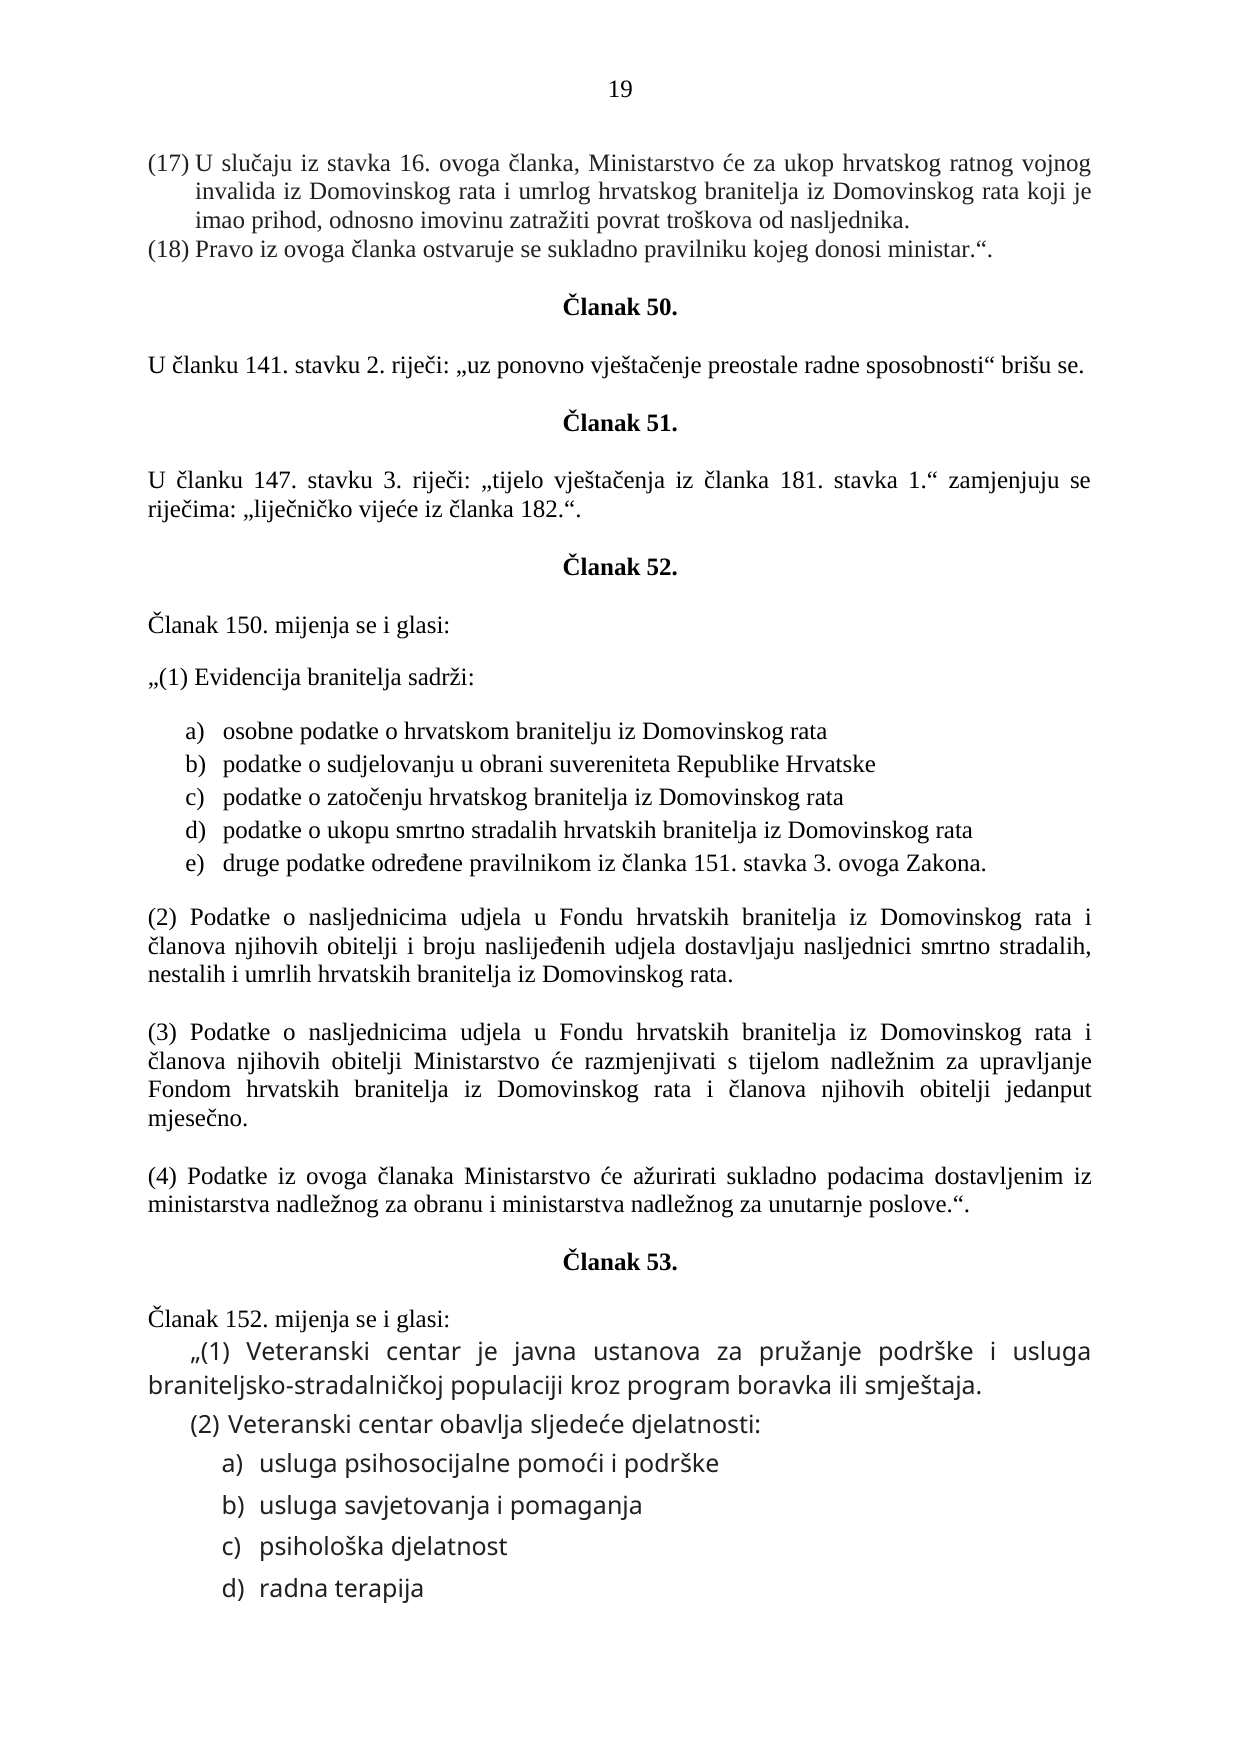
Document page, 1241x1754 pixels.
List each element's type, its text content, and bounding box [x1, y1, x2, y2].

text Članak 52. [148, 552, 1093, 581]
text Članak 53. [148, 1247, 1093, 1276]
list osobne podatke o hrvatskom branitelju iz Domovinskog rata [185, 716, 1093, 745]
text (4) Podatke iz ovoga članaka Ministarstvo će ažurirati sukladno podacima dostavljenim iz ministarstva nadležnog za obranu i ministarstva nadležnog za unutarnje poslove.“. [148, 1161, 1093, 1218]
list U slučaju iz stavka 16. ovoga članka, Ministarstvo će za ukop hrvatskog ratnog vojnog invalida iz Domovinskog rata i umrlog hrvatskog branitelja iz Domovinskog rata koji je imao prihod, odnosno imovinu zatražiti povrat troškova od nasljednika. [148, 148, 1093, 234]
text Članak 152. mijenja se i glasi: [148, 1304, 1093, 1333]
text „(1) Evidencija branitelja sadrži: [148, 662, 1093, 691]
list psihološka djelatnost [221, 1529, 1093, 1563]
list podatke o sudjelovanju u obrani suvereniteta Republike Hrvatske [185, 749, 1093, 778]
text Članak 50. [148, 292, 1093, 321]
text Članak 51. [148, 408, 1093, 436]
text (2) Podatke o nasljednicima udjela u Fondu hrvatskih branitelja iz Domovinskog rata i članova njihovih obitelji i broju naslijeđenih udjela dostavljaju nasljednici smrtno stradalih, nestalih i umrlih hrvatskih branitelja iz Domovinskog rata. [148, 902, 1093, 988]
list usluga psihosocijalne pomoći i podrške [221, 1446, 1093, 1479]
list podatke o ukopu smrtno stradalih hrvatskih branitelja iz Domovinskog rata [185, 815, 1093, 844]
text U članku 141. stavku 2. riječi: „uz ponovno vještačenje preostale radne sposobnosti“ brišu se. [148, 350, 1093, 378]
text (3) Podatke o nasljednicima udjela u Fondu hrvatskih branitelja iz Domovinskog rata i članova njihovih obitelji Ministarstvo će razmjenjivati s tijelom nadležnim za upravljanje Fondom hrvatskih branitelja iz Domovinskog rata i članova njihovih obitelji jedanput mjesečno. [148, 1017, 1093, 1132]
list druge podatke određene pravilnikom iz članka 151. stavka 3. ovoga Zakona. [185, 848, 1093, 877]
text „(1) Veteranski centar je javna ustanova za pružanje podrške i usluga braniteljsko-stradalničkoj populaciji kroz program boravka ili smještaja. [148, 1333, 1093, 1401]
list radna terapija [221, 1571, 1093, 1605]
list usluga savjetovanja i pomaganja [221, 1487, 1093, 1521]
list Pravo iz ovoga članka ostvaruje se sukladno pravilniku kojeg donosi ministar.“. [148, 234, 1093, 263]
text (2) Veteranski centar obavlja sljedeće djelatnosti: [148, 1406, 1093, 1441]
text Članak 150. mijenja se i glasi: [148, 610, 1093, 639]
text U članku 147. stavku 3. riječi: „tijelo vještačenja iz članka 181. stavka 1.“ zamjenjuju se riječima: „liječničko vijeće iz članka 182.“. [148, 466, 1093, 523]
list podatke o zatočenju hrvatskog branitelja iz Domovinskog rata [185, 782, 1093, 811]
